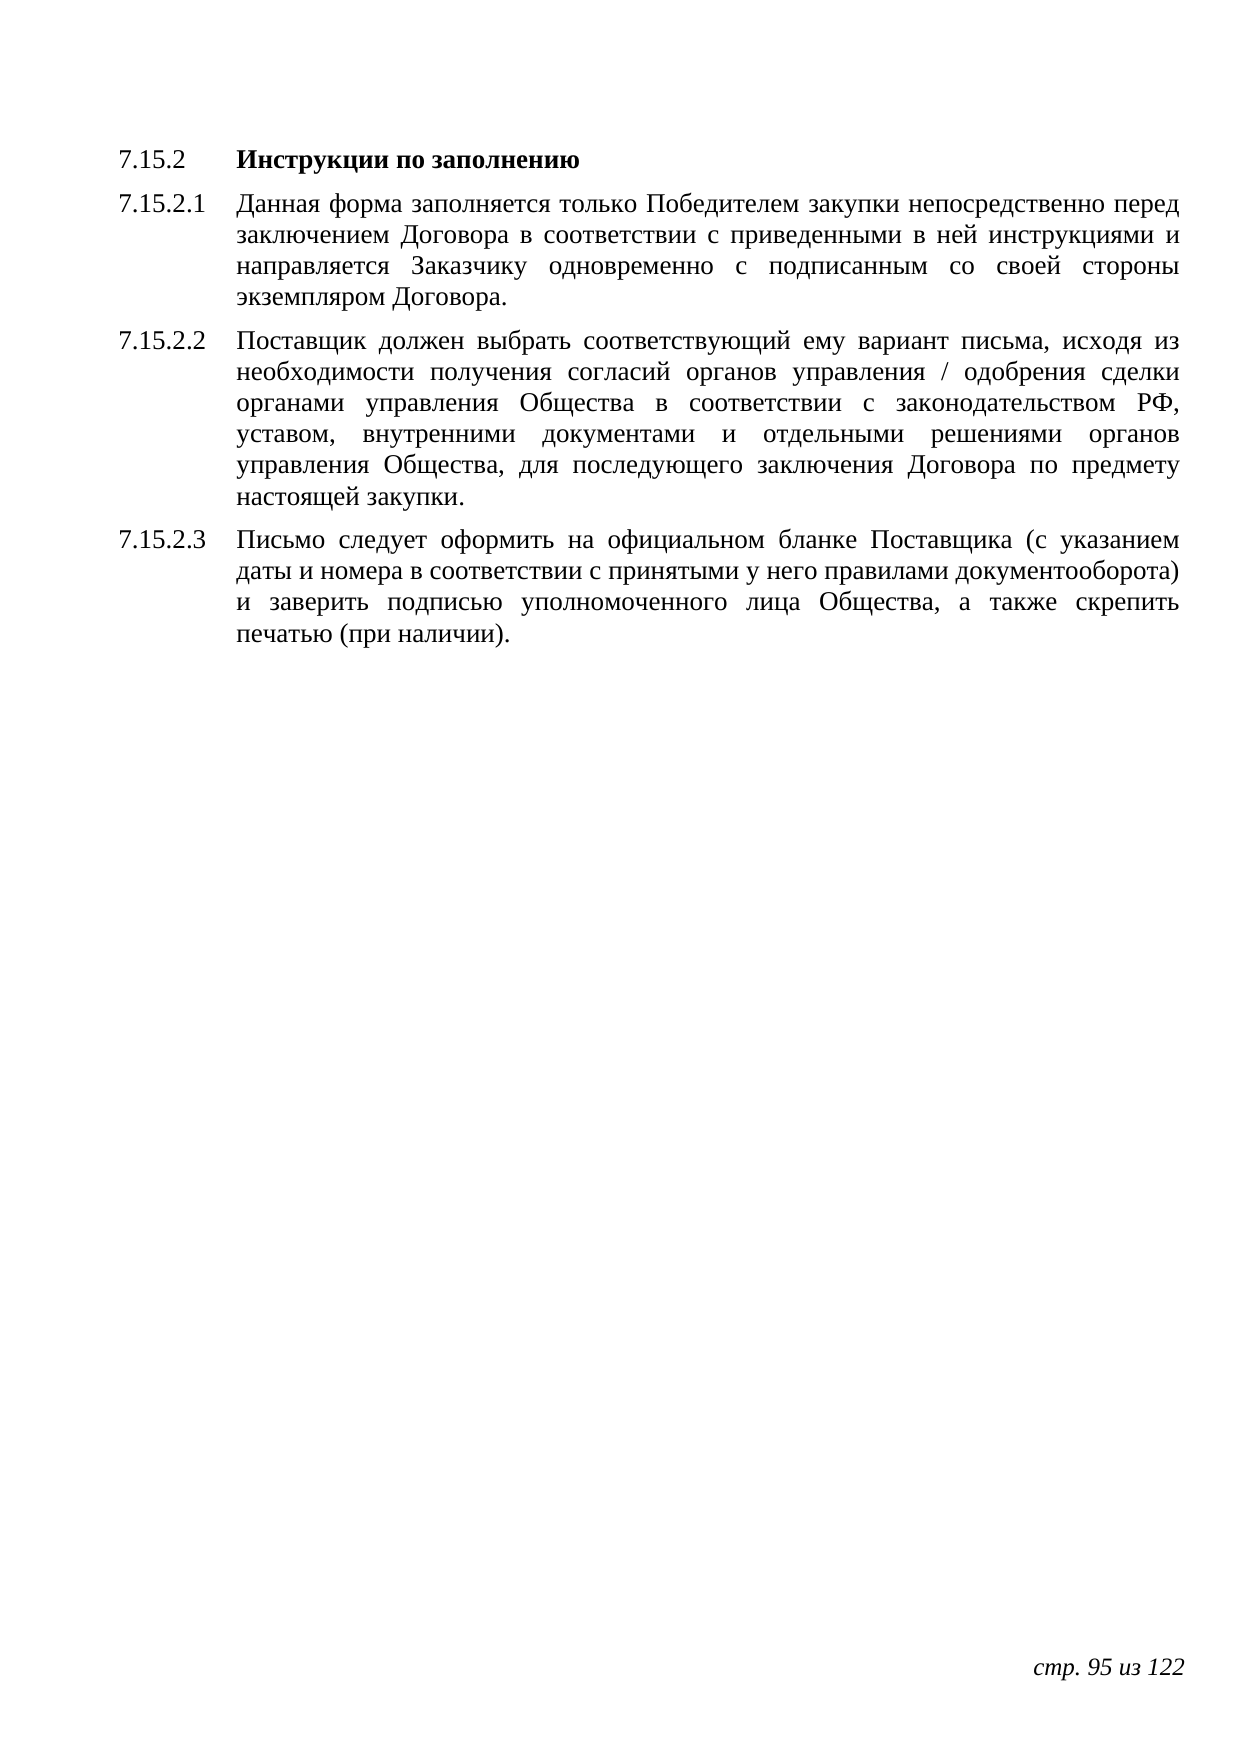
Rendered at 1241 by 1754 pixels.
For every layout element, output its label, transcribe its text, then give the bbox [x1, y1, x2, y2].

list Инструкции по заполнению [118, 143, 1181, 174]
list Письмо следует оформить на официальном бланке Поставщика (с указанием даты и номера в соответствии с принятыми у него правилами документооборота) и заверить подписью уполномоченного лица Общества, а также скрепить печатью (при наличии). [118, 523, 1181, 648]
list Данная форма заполняется только Победителем закупки непосредственно перед заключением Договора в соответствии с приведенными в ней инструкциями и направляется Заказчику одновременно с подписанным со своей стороны экземпляром Договора. [118, 187, 1181, 311]
list Поставщик должен выбрать соответствующий ему вариант письма, исходя из необходимости получения согласий органов управления / одобрения сделки органами управления Общества в соответствии с законодательством РФ, уставом, внутренними документами и отдельными решениями органов управления Общества, для последующего заключения Договора по предмету настоящей закупки. [118, 324, 1181, 511]
